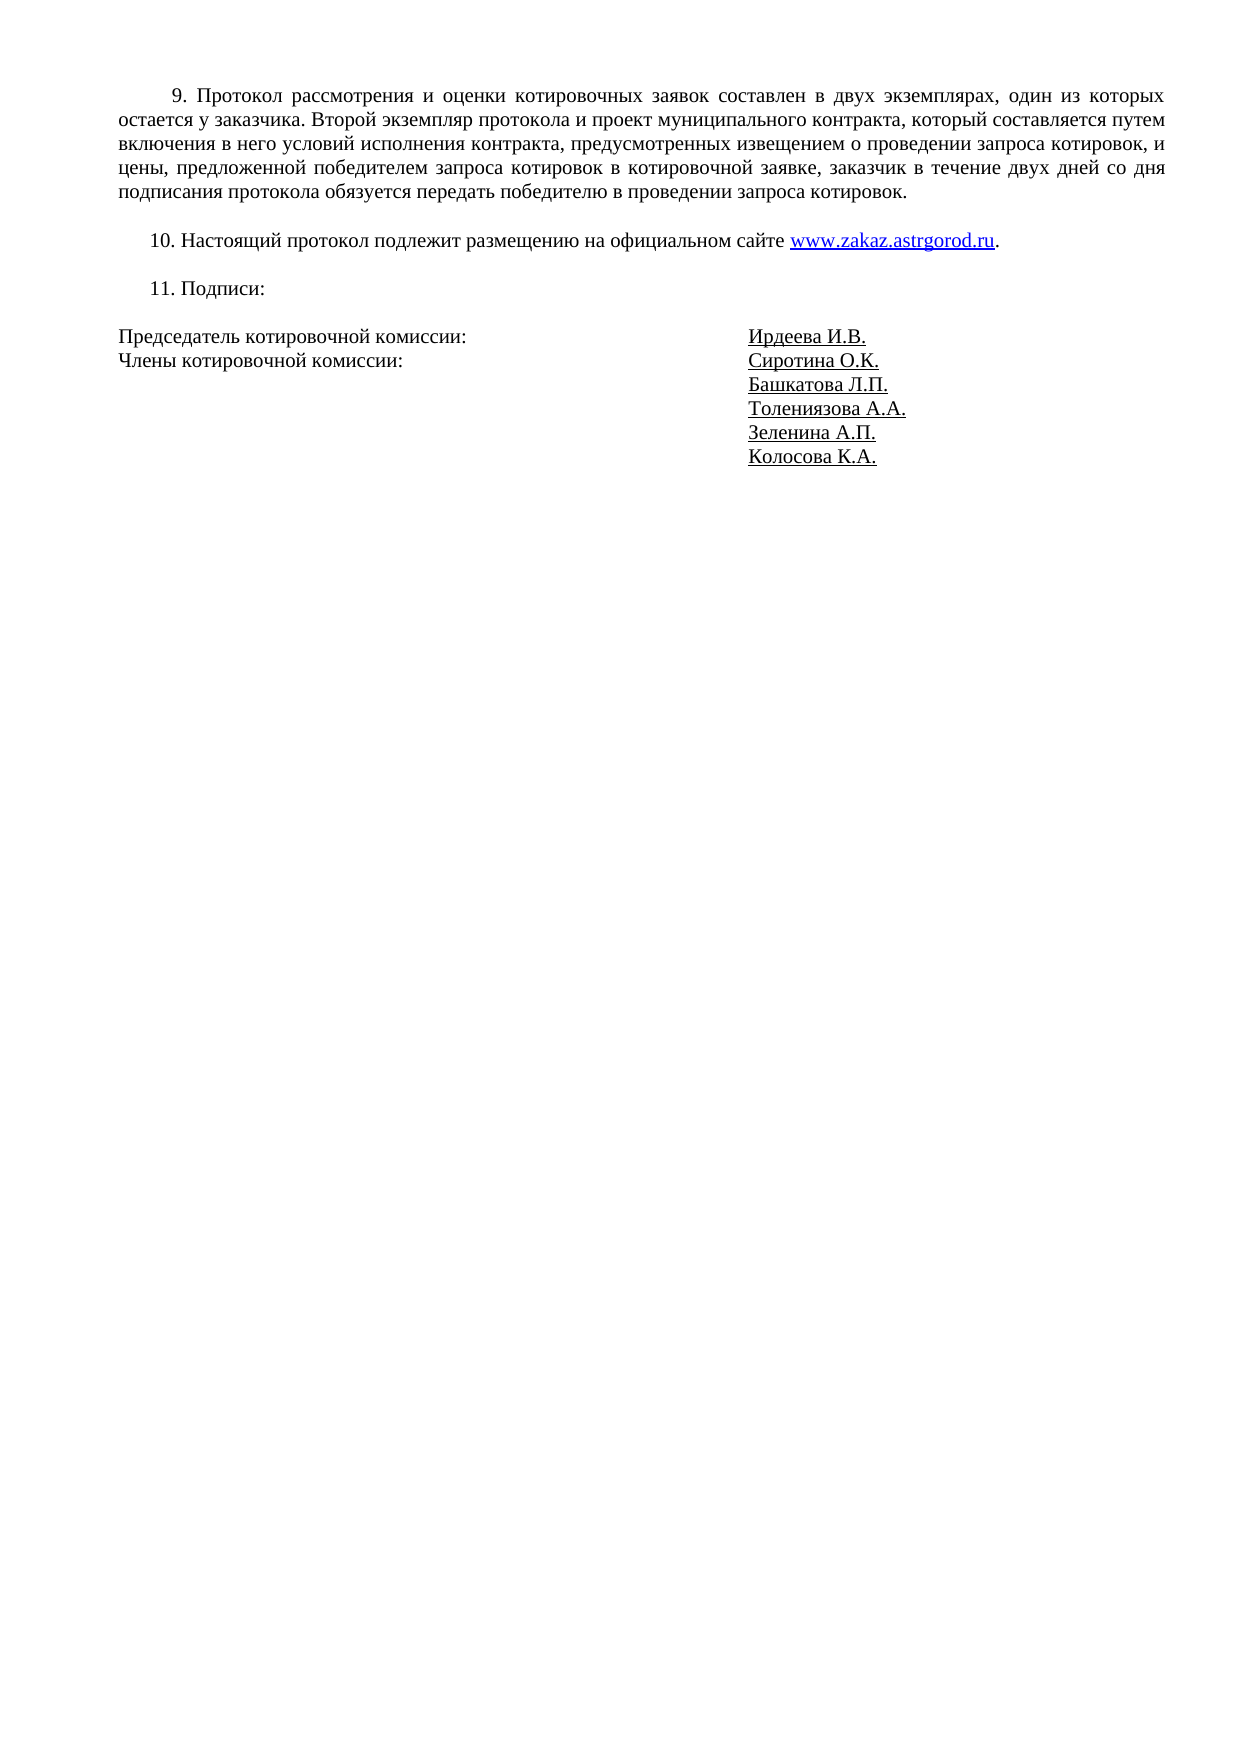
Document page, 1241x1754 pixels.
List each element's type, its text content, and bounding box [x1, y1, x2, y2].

text 9. Протокол рассмотрения и оценки котировочных заявок составлен в двух экземплярах, один из которых остается у заказчика. Второй экземпляр протокола и проект муниципального контракта, который составляется путем включения в него условий исполнения контракта, предусмотренных извещением о проведении запроса котировок, и цены, предложенной победителем запроса котировок в котировочной заявке, заказчик в течение двух дней со дня подписания протокола обязуется передать победителю в проведении запроса котировок. [118, 83, 1167, 203]
table_header Председатель котировочной комиссии: Члены котировочной комиссии: [107, 324, 737, 499]
table_header Ирдеева И.В. Сиротина О.К. Башкатова Л.П. Толениязова А.А. Зеленина А.П. Колосова К.А. [737, 324, 1131, 499]
text 10. Настоящий протокол подлежит размещению на официальном сайте www.zakaz.astrgorod.ru. [118, 227, 1167, 252]
text 11. Подписи: [118, 276, 1167, 300]
